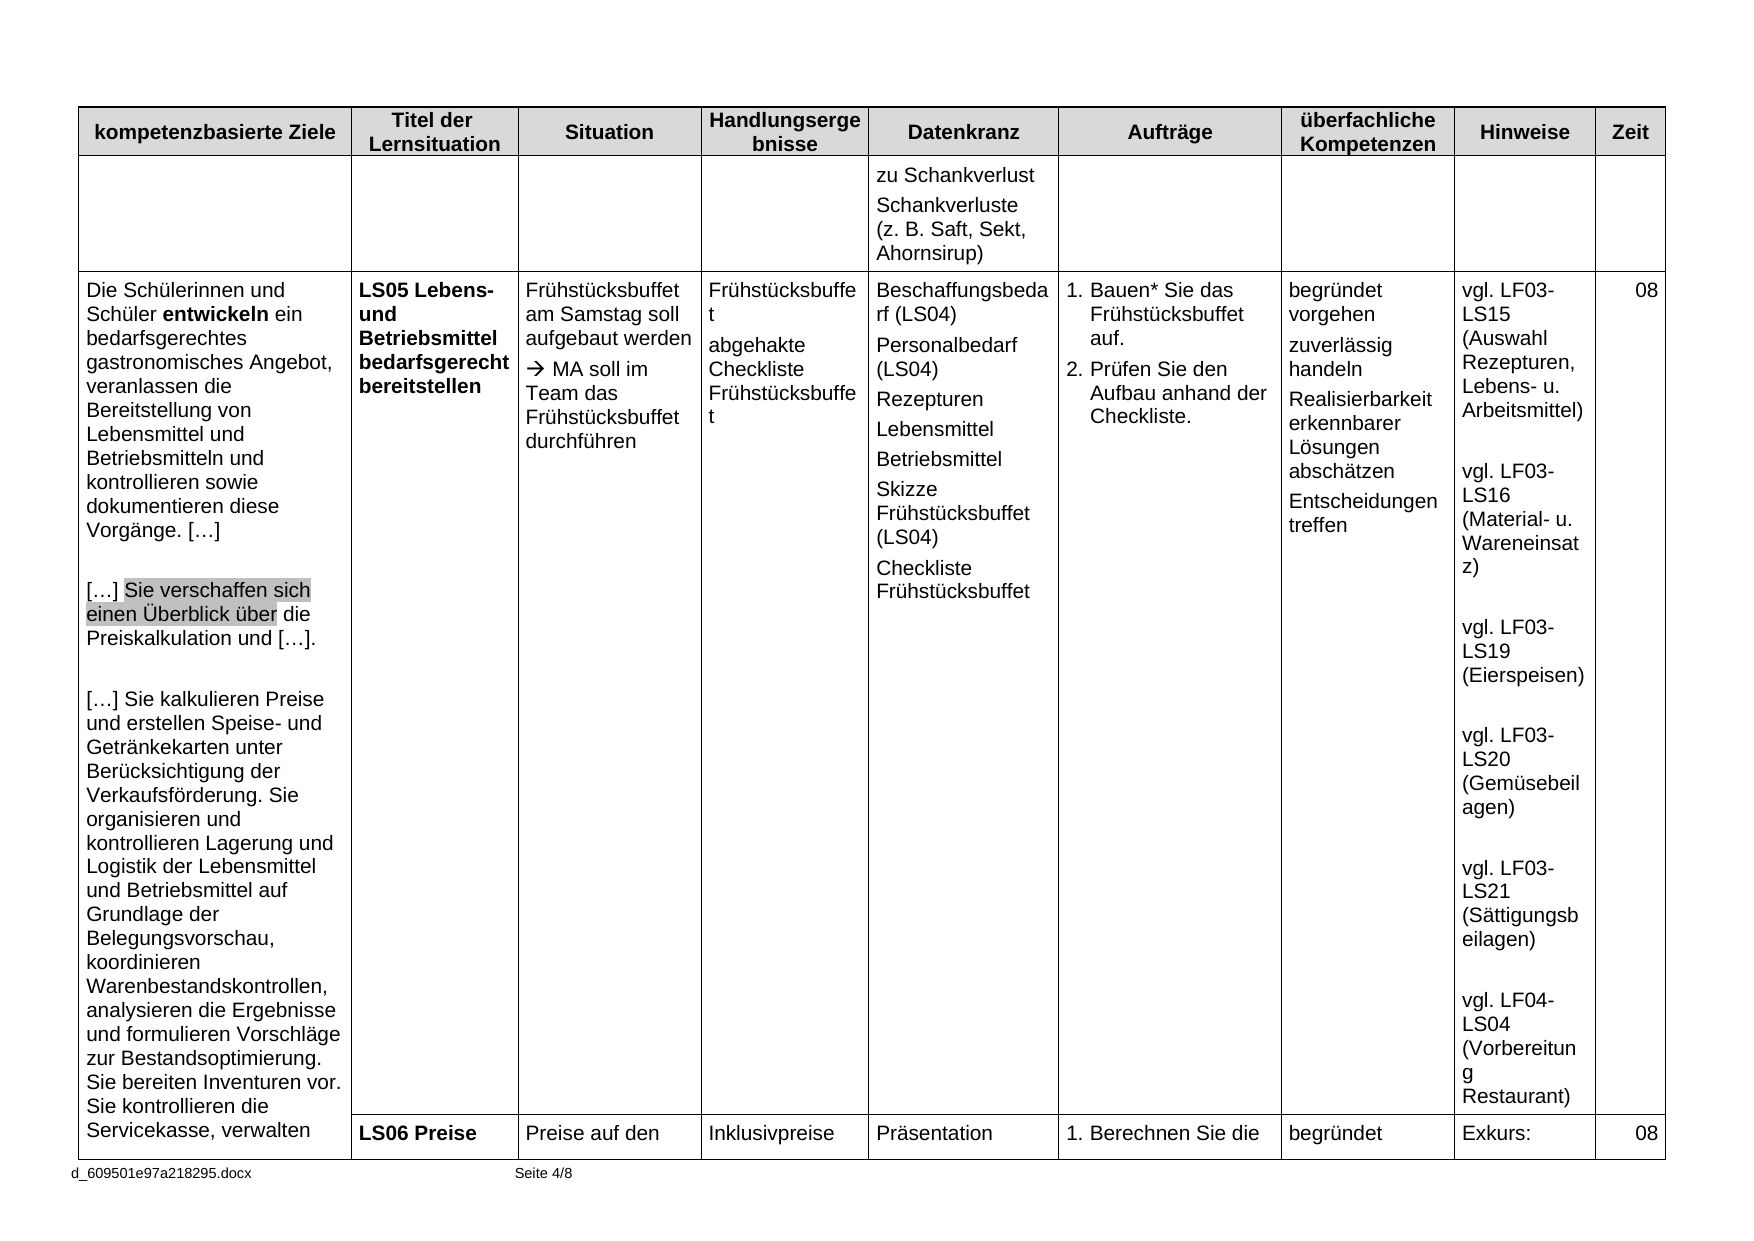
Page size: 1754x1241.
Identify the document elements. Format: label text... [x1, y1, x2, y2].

table_cell 06 [1596, 156, 1665, 271]
table_header Datenkranz [869, 108, 1058, 155]
table_cell 08 [1596, 1115, 1665, 1159]
table_cell vgl. LF03-LS15 (Auswahl Rezepturen, Lebens- u. Arbeitsmittel) vgl. LF03-LS16 (Material- u. Wareneinsatz) vgl. LF03-LS19 (Eierspeisen) vgl. LF03-LS20 (Gemüsebeilagen) vgl. LF03-LS21 (Sättigungsbeilagen) vgl. LF04-LS04 (Vorbereitung Restaurant) [1455, 272, 1595, 1114]
table_cell LS06 Preise kalkulieren [352, 1115, 518, 1159]
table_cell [869, 1115, 1058, 1159]
table_cell Exkurs: Teilkostenrechnung [1455, 1115, 1595, 1159]
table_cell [352, 156, 518, 271]
table_cell Frühstücksbuffet am Samstag soll aufgebaut werden MA soll im Team das Frühstücksbuffet durchführen [519, 272, 701, 1114]
table_cell Die Schülerinnen und Schüler entwickeln ein bedarfsgerechtes gastronomisches Angebot, veranlassen die Bereitstellung von Lebensmittel und Betriebsmitteln und kontrollieren sowie dokumentieren diese Vorgänge. […] […] Sie verschaffen sich einen Überblick über die Preiskalkulation und […]. […] Sie kalkulieren Preise und erstellen Speise- und Getränkekarten unter Berücksichtigung der Verkaufsförderung. Sie organisieren und kontrollieren Lagerung und Logistik der Lebensmittel und Betriebsmittel auf Grundlage der Belegungsvorschau, koordinieren Warenbestandskontrollen, analysieren die Ergebnisse und formulieren Vorschläge zur Bestandsoptimierung. Sie bereiten Inventuren vor. Sie kontrollieren die Servicekasse, verwalten und pflegen Artikel und Preise und werten den Kassenbericht aus. [79, 272, 351, 1159]
table_header Handlungsergebnisse [702, 108, 868, 155]
table_header Hinweise [1455, 108, 1595, 155]
table_cell Beschaffungsbedarf (LS04) Personalbedarf (LS04) Rezepturen Lebensmittel Betriebsmittel Skizze Frühstücksbuffet (LS04) Checkliste Frühstücksbuffet [869, 272, 1058, 1114]
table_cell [1059, 156, 1281, 271]
table_header Titel der Lernsituation [352, 108, 518, 155]
table_cell begründet vorgehen zuverlässig handeln Realisierbarkeit erkennbarer Lösungen abschätzen Entscheidungen treffen [1282, 272, 1454, 1114]
table_header Situation [519, 108, 701, 155]
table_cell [519, 1115, 701, 1159]
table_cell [702, 156, 868, 271]
table_cell [1455, 156, 1595, 271]
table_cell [519, 156, 701, 271]
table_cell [702, 1115, 868, 1159]
table_header Zeit [1596, 108, 1665, 155]
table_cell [1059, 1115, 1281, 1159]
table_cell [79, 156, 351, 271]
table_cell Bauen* Sie das Frühstücksbuffet auf. Prüfen Sie den Aufbau anhand der Checkliste. [1059, 272, 1281, 1114]
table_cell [1282, 156, 1454, 271]
table_header Aufträge [1059, 108, 1281, 155]
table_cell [869, 156, 1058, 271]
table_cell LS05 Lebens- und Betriebsmittel bedarfsgerecht bereitstellen [352, 272, 518, 1114]
table_cell Frühstücksbuffet abgehakte Checkliste Frühstücksbuffet [702, 272, 868, 1114]
table_header überfachliche Kompetenzen [1282, 108, 1454, 155]
table_header kompetenzbasierte Ziele [79, 108, 351, 155]
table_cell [1282, 1115, 1454, 1159]
table_cell 08 [1596, 272, 1665, 1114]
